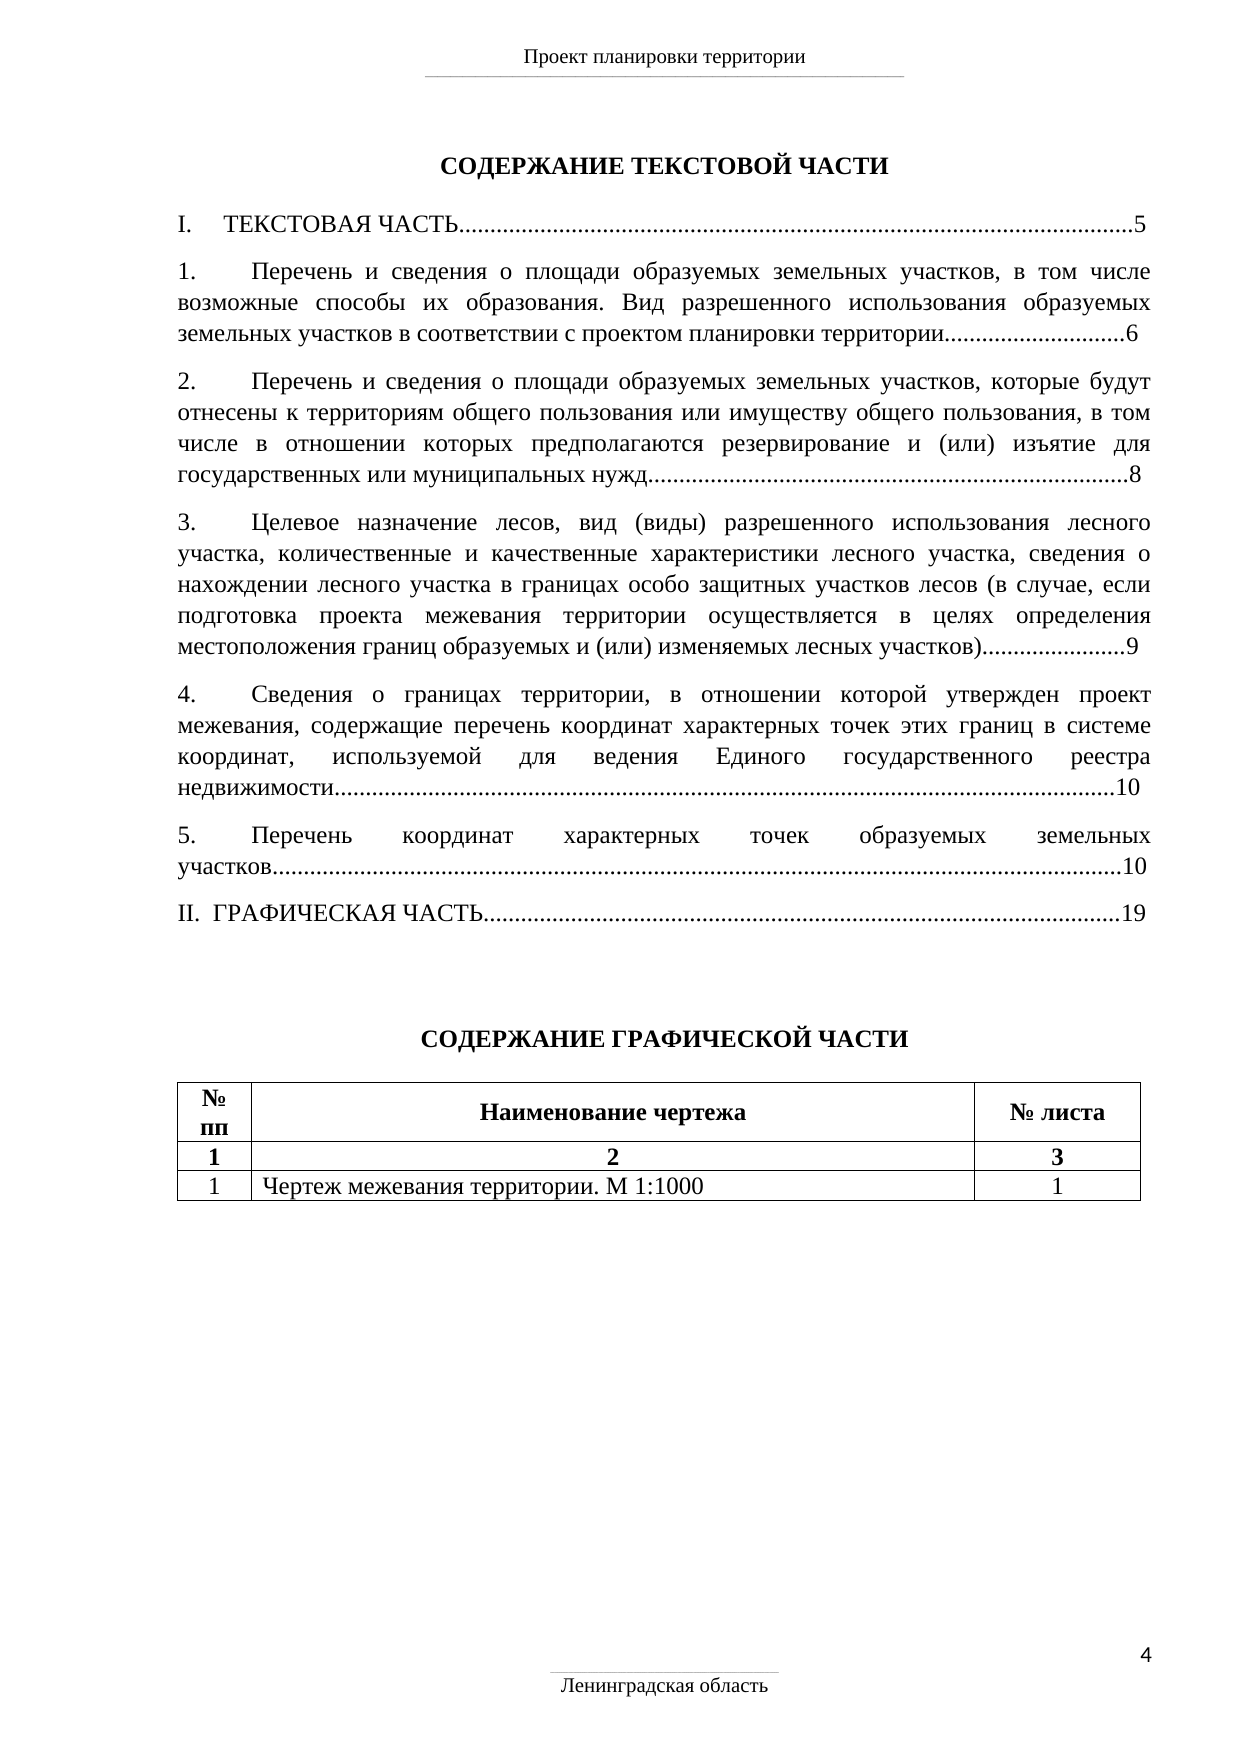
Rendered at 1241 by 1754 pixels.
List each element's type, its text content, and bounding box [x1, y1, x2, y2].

text СОДЕРЖАНИЕ ГРАФИЧЕСКОЙ ЧАСТИ [177, 1024, 1152, 1053]
text СОДЕРЖАНИЕ ТЕКСТОВОЙ ЧАСТИ [177, 151, 1152, 180]
table_cell Чертеж межевания территории. М 1:1000 [252, 1171, 974, 1200]
table_cell 1 [975, 1171, 1140, 1200]
table_cell 1 [178, 1171, 251, 1200]
table_header № листа [975, 1083, 1140, 1141]
table_cell 2 [252, 1142, 974, 1170]
table_cell 1 [178, 1142, 251, 1170]
table_header № пп [178, 1083, 251, 1141]
table_cell 3 [975, 1142, 1140, 1170]
table_header Наименование чертежа [252, 1083, 974, 1141]
